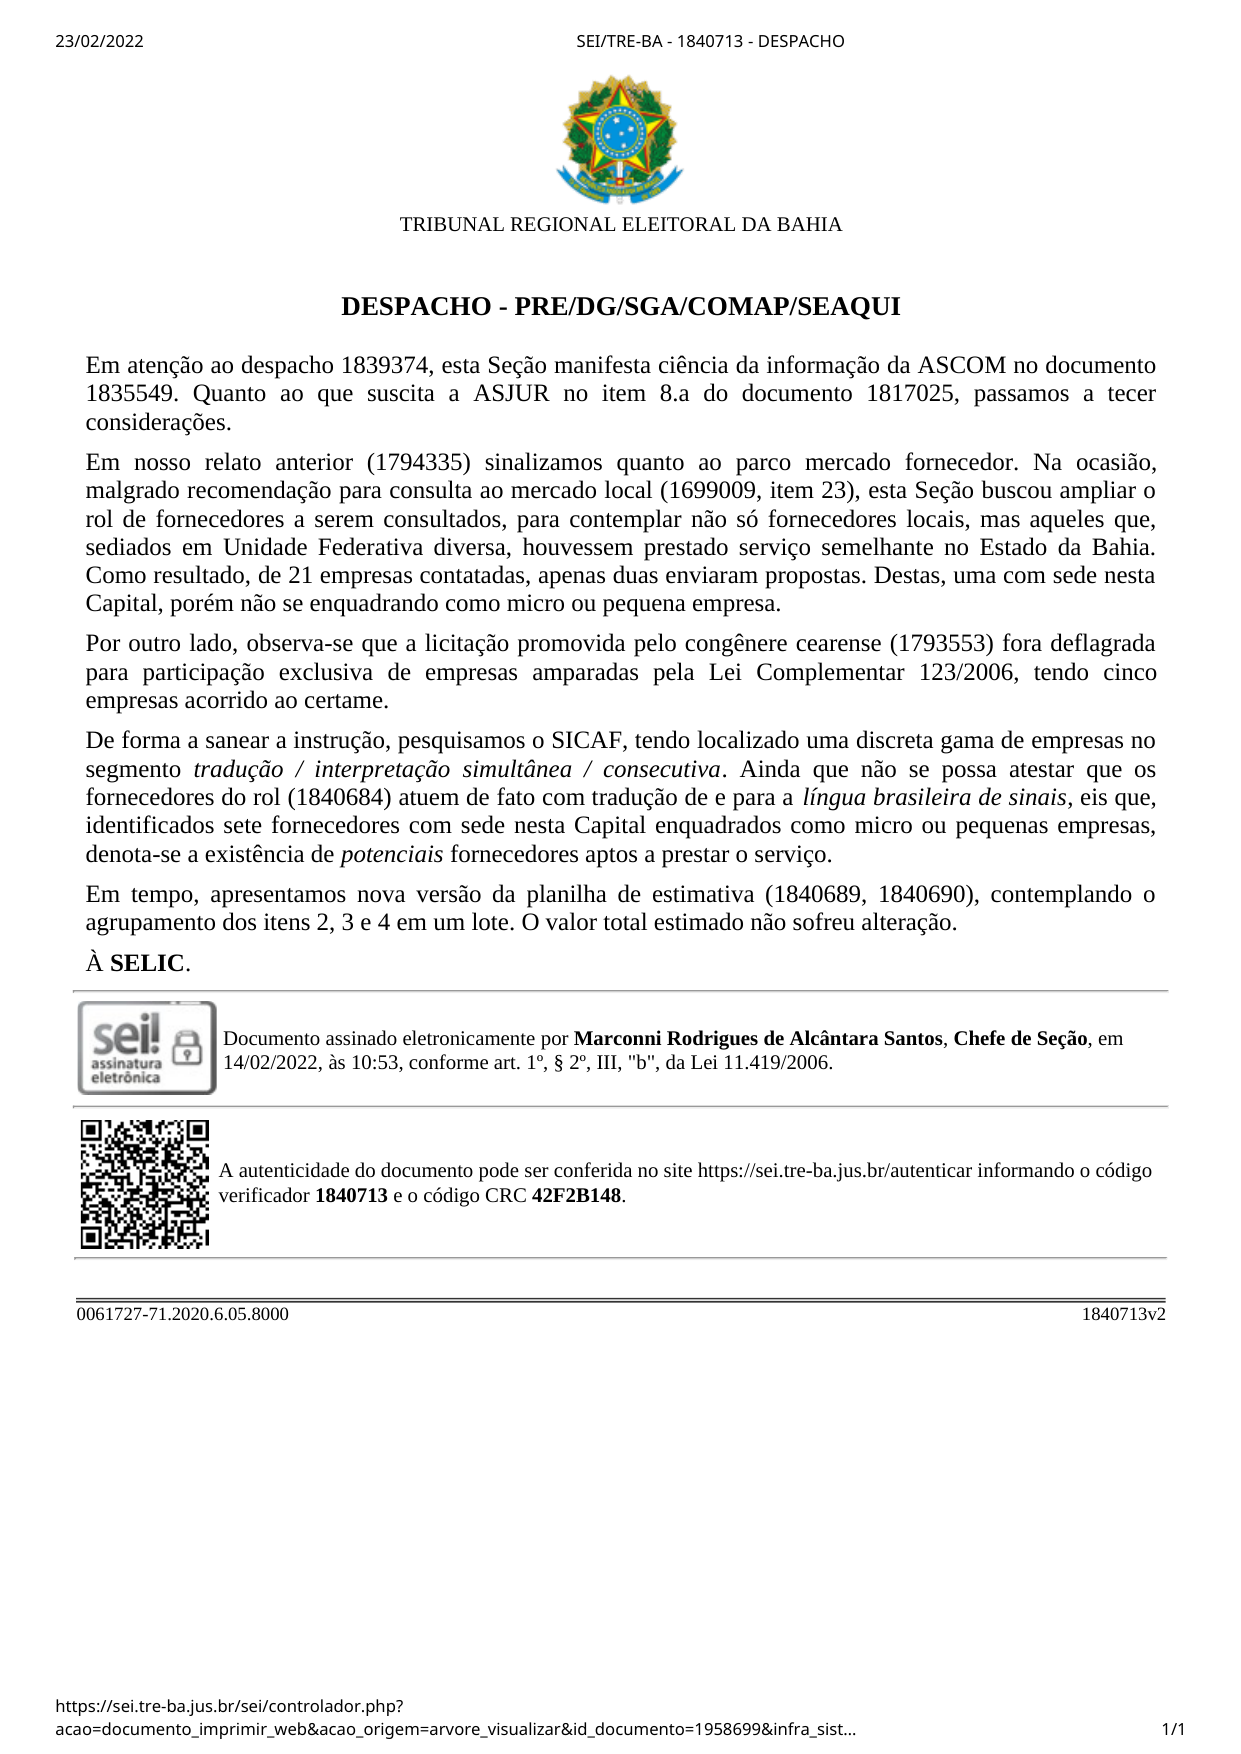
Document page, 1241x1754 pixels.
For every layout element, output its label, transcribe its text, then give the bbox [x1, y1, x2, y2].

text À SELIC. [85, 948, 1196, 977]
text Em tempo, apresentamos nova versão da planilha de estimativa (1840689, 1840690), contemplando o agrupamento dos itens 2, 3 e 4 em um lote. O valor total estimado não sofreu alteração. [85, 880, 1157, 936]
text Por outro lado, observa-se que a licitação promovida pelo congênere cearense (1793553) fora deflagrada para participação exclusiva de empresas amparadas pela Lei Complementar 123/2006, tendo cinco empresas acorrido ao certame. [85, 629, 1157, 714]
text Em atenção ao despacho 1839374, esta Seção manifesta ciência da informação da ASCOM no documento 1835549. Quanto ao que suscita a ASJUR no item 8.a do documento 1817025, passamos a tecer considerações. [85, 351, 1157, 435]
text TRIBUNAL REGIONAL ELEITORAL DA BAHIA [46, 212, 1196, 236]
picture [77, 1001, 217, 1095]
subtitle DESPACHO - PRE/DG/SGA/COMAP/SEAQUI [46, 291, 1196, 322]
text 0061727-71.2020.6.05.8000 1840713v2 [46, 1291, 1196, 1324]
text Documento assinado eletronicamente por Marconni Rodrigues de Alcântara Santos, Chefe de Seção, em 14/02/2022, às 10:53, conforme art. 1º, § 2º, III, "b", da Lei 11.419/2006. [223, 1026, 1155, 1074]
picture [80, 1120, 209, 1249]
text De forma a sanear a instrução, pesquisamos o SICAF, tendo localizado uma discreta gama de empresas no segmento tradução / interpretação simultânea / consecutiva. Ainda que não se possa atestar que os fornecedores do rol (1840684) atuem de fato com tradução de e para a língua brasileira de sinais, eis que, identificados sete fornecedores com sede nesta Capital enquadrados como micro ou pequenas empresas, denota-se a existência de potenciais fornecedores aptos a prestar o serviço. [85, 726, 1157, 867]
text A autenticidade do documento pode ser conferida no site https://sei.tre-ba.jus.br/autenticar informando o código verificador 1840713 e o código CRC 42F2B148. [218, 1158, 1155, 1207]
text https://sei.tre-ba.jus.br/sei/controlador.php?acao=documento_imprimir_web&acao_origem=arvore_visualizar&id_documento=1958699&infra_sist… 1/1 [55, 1695, 1196, 1740]
text Em nosso relato anterior (1794335) sinalizamos quanto ao parco mercado fornecedor. Na ocasião, malgrado recomendação para consulta ao mercado local (1699009, item 23), esta Seção buscou ampliar o rol de fornecedores a serem consultados, para contemplar não só fornecedores locais, mas aqueles que, sediados em Unidade Federativa diversa, houvessem prestado serviço semelhante no Estado da Bahia. Como resultado, de 21 empresas contatadas, apenas duas enviaram propostas. Destas, uma com sede nesta Capital, porém não se enquadrando como micro ou pequena empresa. [85, 448, 1157, 617]
picture [552, 72, 689, 208]
